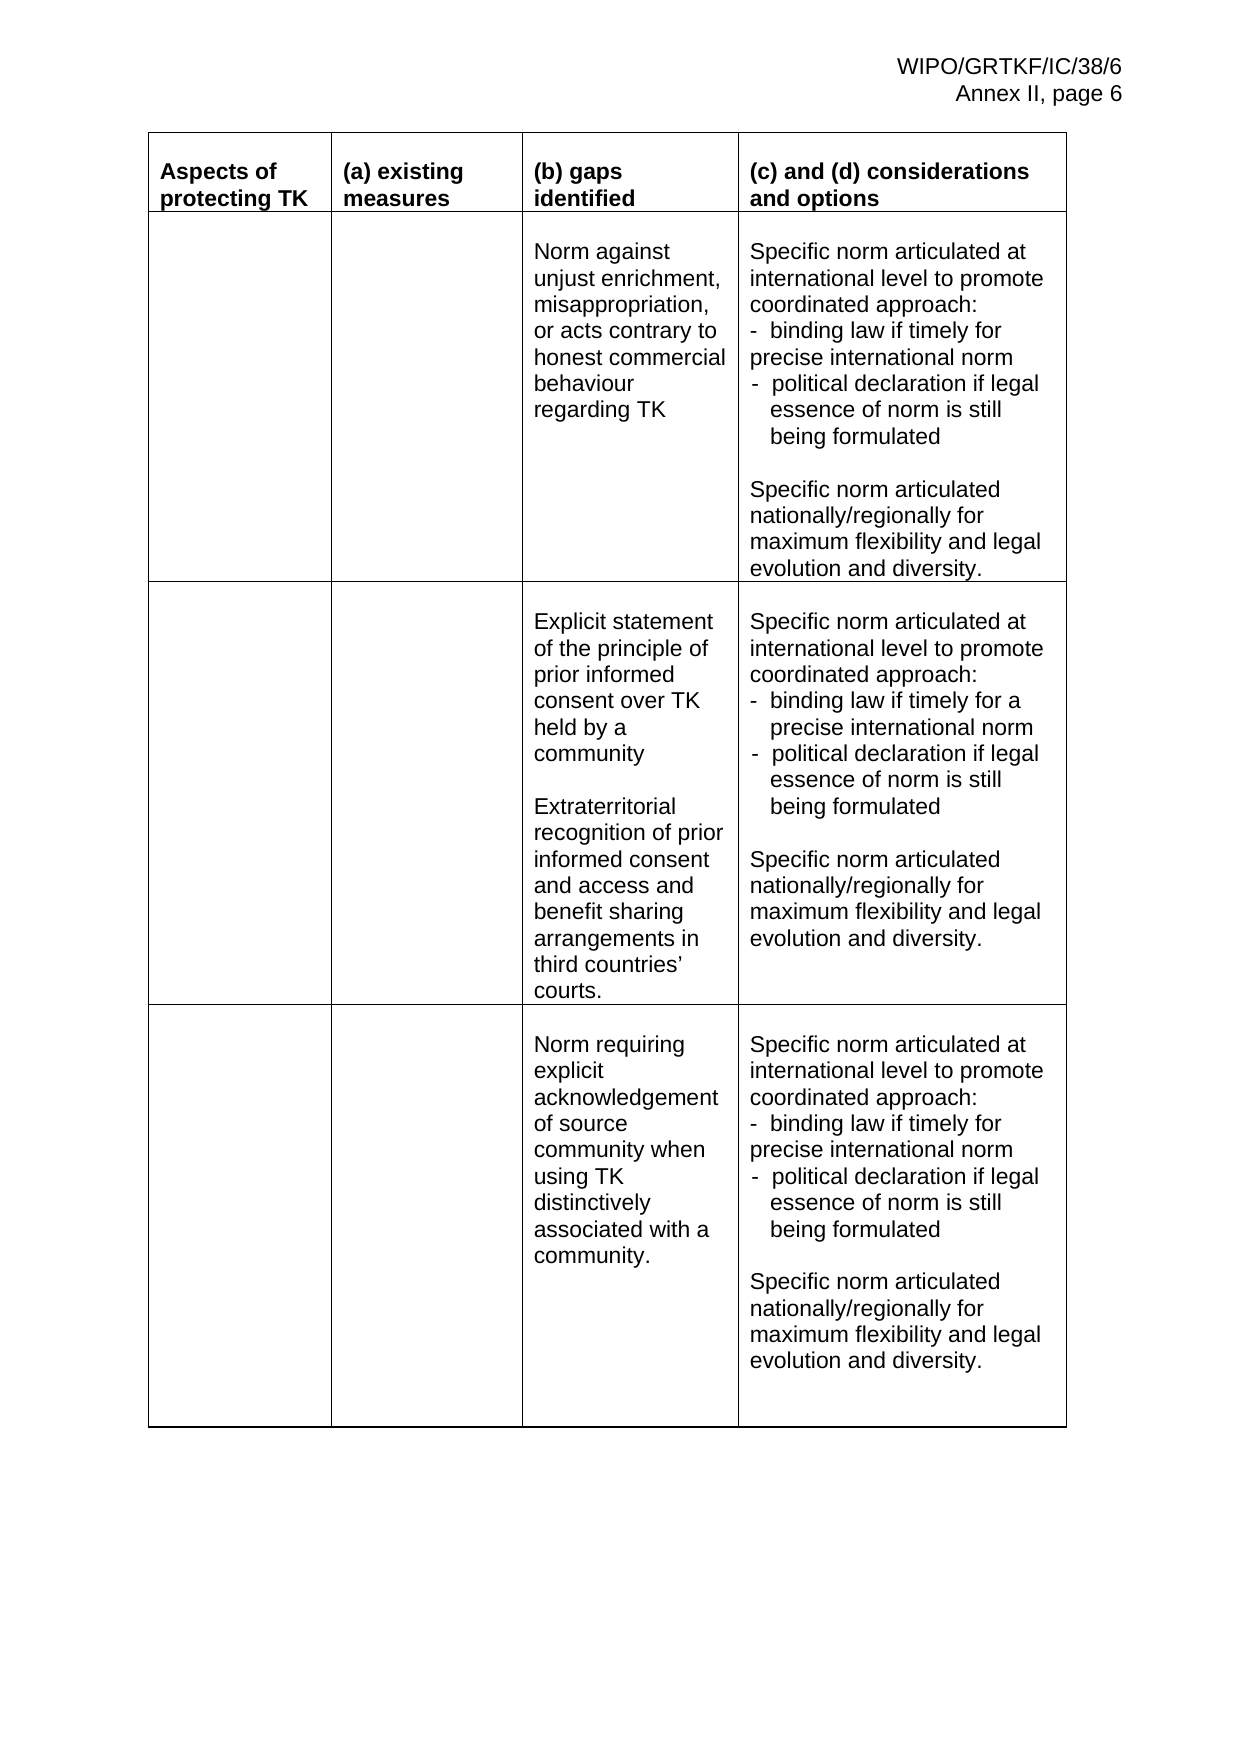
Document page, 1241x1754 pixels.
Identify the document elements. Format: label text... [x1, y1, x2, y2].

table_cell [149, 582, 331, 1004]
table_cell [149, 1005, 331, 1426]
table_header (b) gaps identified [523, 133, 738, 211]
table_header (a) existing measures [332, 133, 522, 211]
table_cell [332, 582, 522, 1004]
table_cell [739, 1005, 1066, 1426]
table_header (c) and (d) considerations and options [739, 133, 1066, 211]
table_cell [332, 212, 522, 581]
table_cell Specific norm articulated at international level to promote coordinated approach: - binding law if timely for a precise international norm - political declaration if legal essence of norm is still being formulated Specific norm articulated nationally/regionally for maximum flexibility and legal evolution and diversity. [739, 582, 1066, 1004]
table_cell Norm against unjust enrichment, misappropriation, or acts contrary to honest commercial behaviour regarding TK [523, 212, 738, 581]
table_header Aspects of protecting TK [149, 133, 331, 211]
table_cell [332, 1005, 522, 1426]
table_cell [149, 212, 331, 581]
table_cell Norm requiring explicit acknowledgement of source community when using TK distinctively associated with a community. [523, 1005, 738, 1426]
table_cell Explicit statement of the principle of prior informed consent over TK held by a community Extraterritorial recognition of prior informed consent and access and benefit sharing arrangements in third countries’ courts. [523, 582, 738, 1004]
